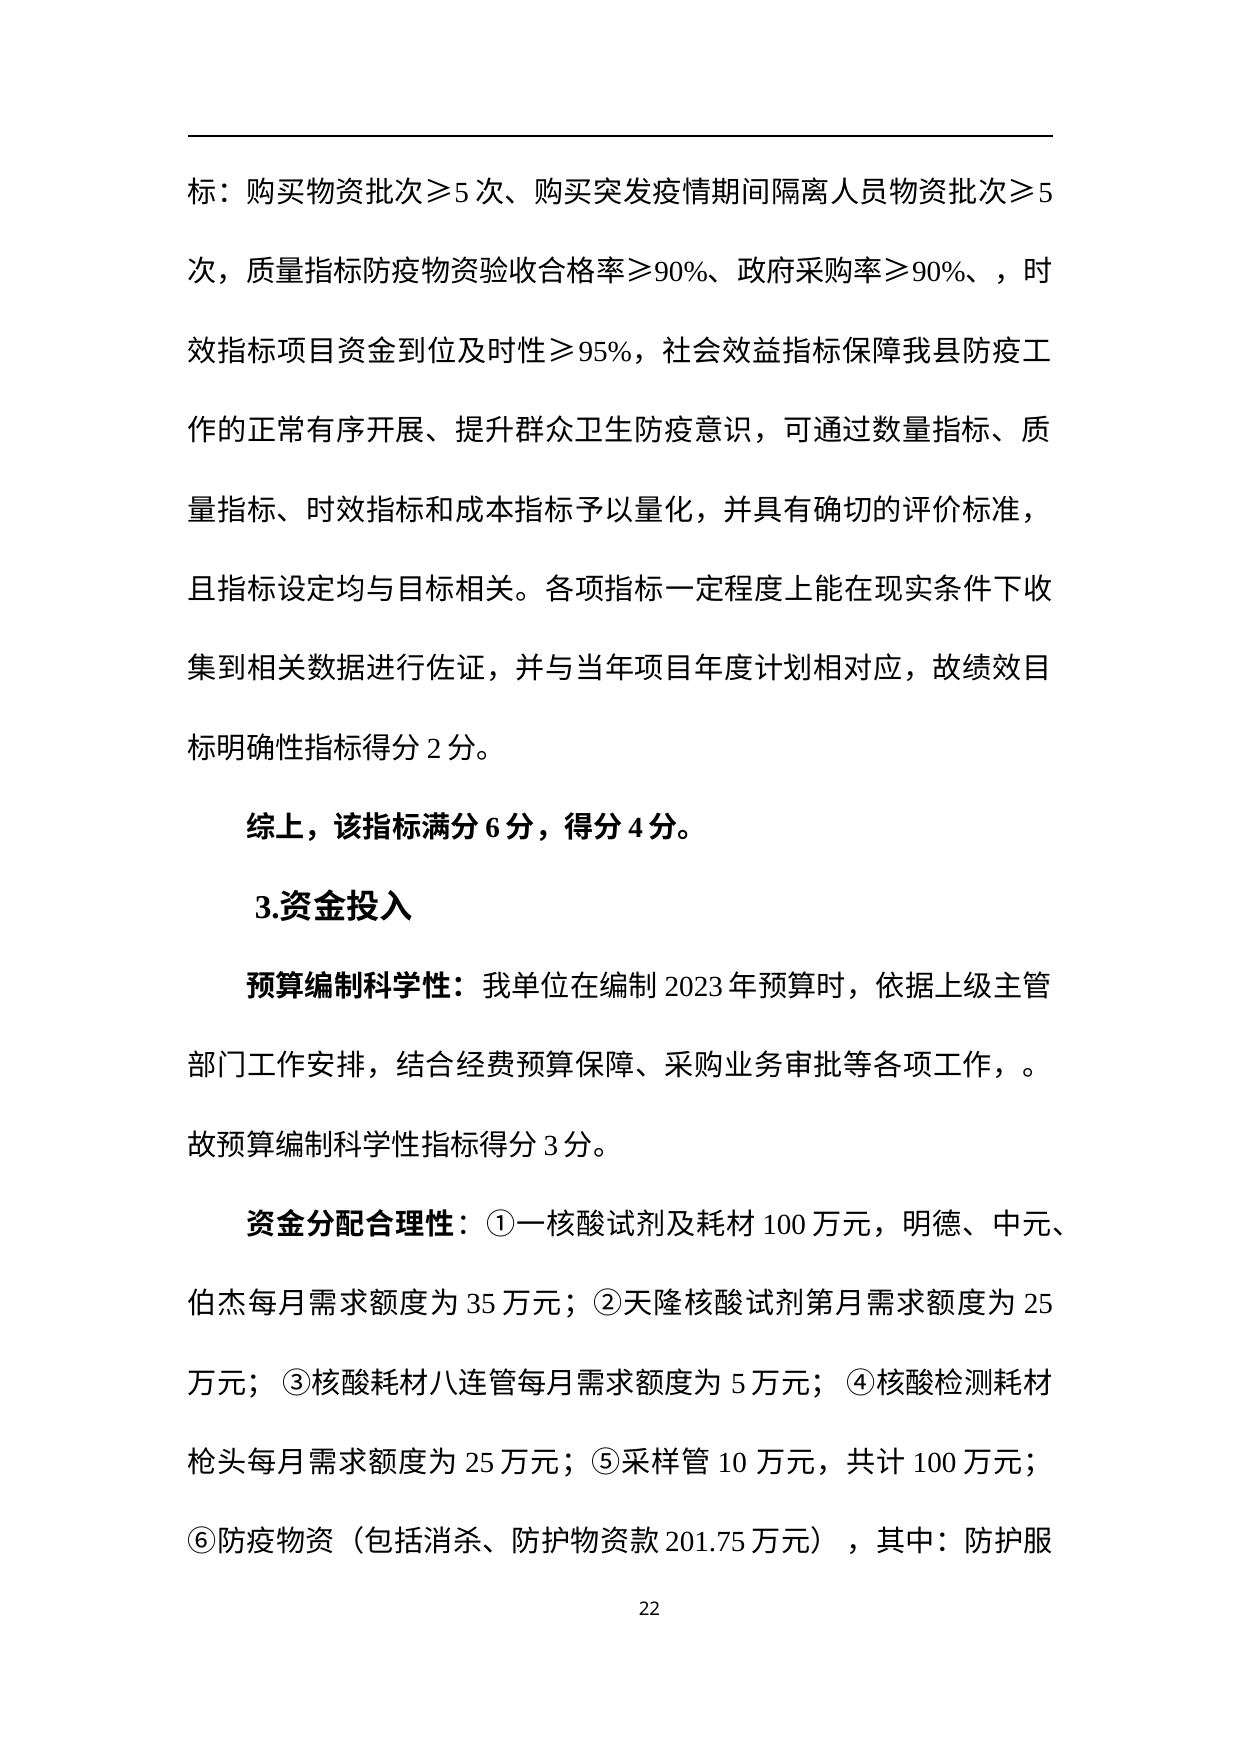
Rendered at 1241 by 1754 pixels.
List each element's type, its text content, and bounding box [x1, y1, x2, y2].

text 综上，该指标满分6分，得分4分。 [187, 785, 1053, 864]
text 预算编制科学性：我单位在编制2023年预算时，依据上级主管部门工作安排，结合经费预算保障、采购业务审批等各项工作，。故预算编制科学性指标得分3分。 [187, 944, 1053, 1182]
subtitle 3.资金投入 [187, 864, 1053, 944]
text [187, 1182, 1053, 1579]
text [187, 150, 1053, 785]
